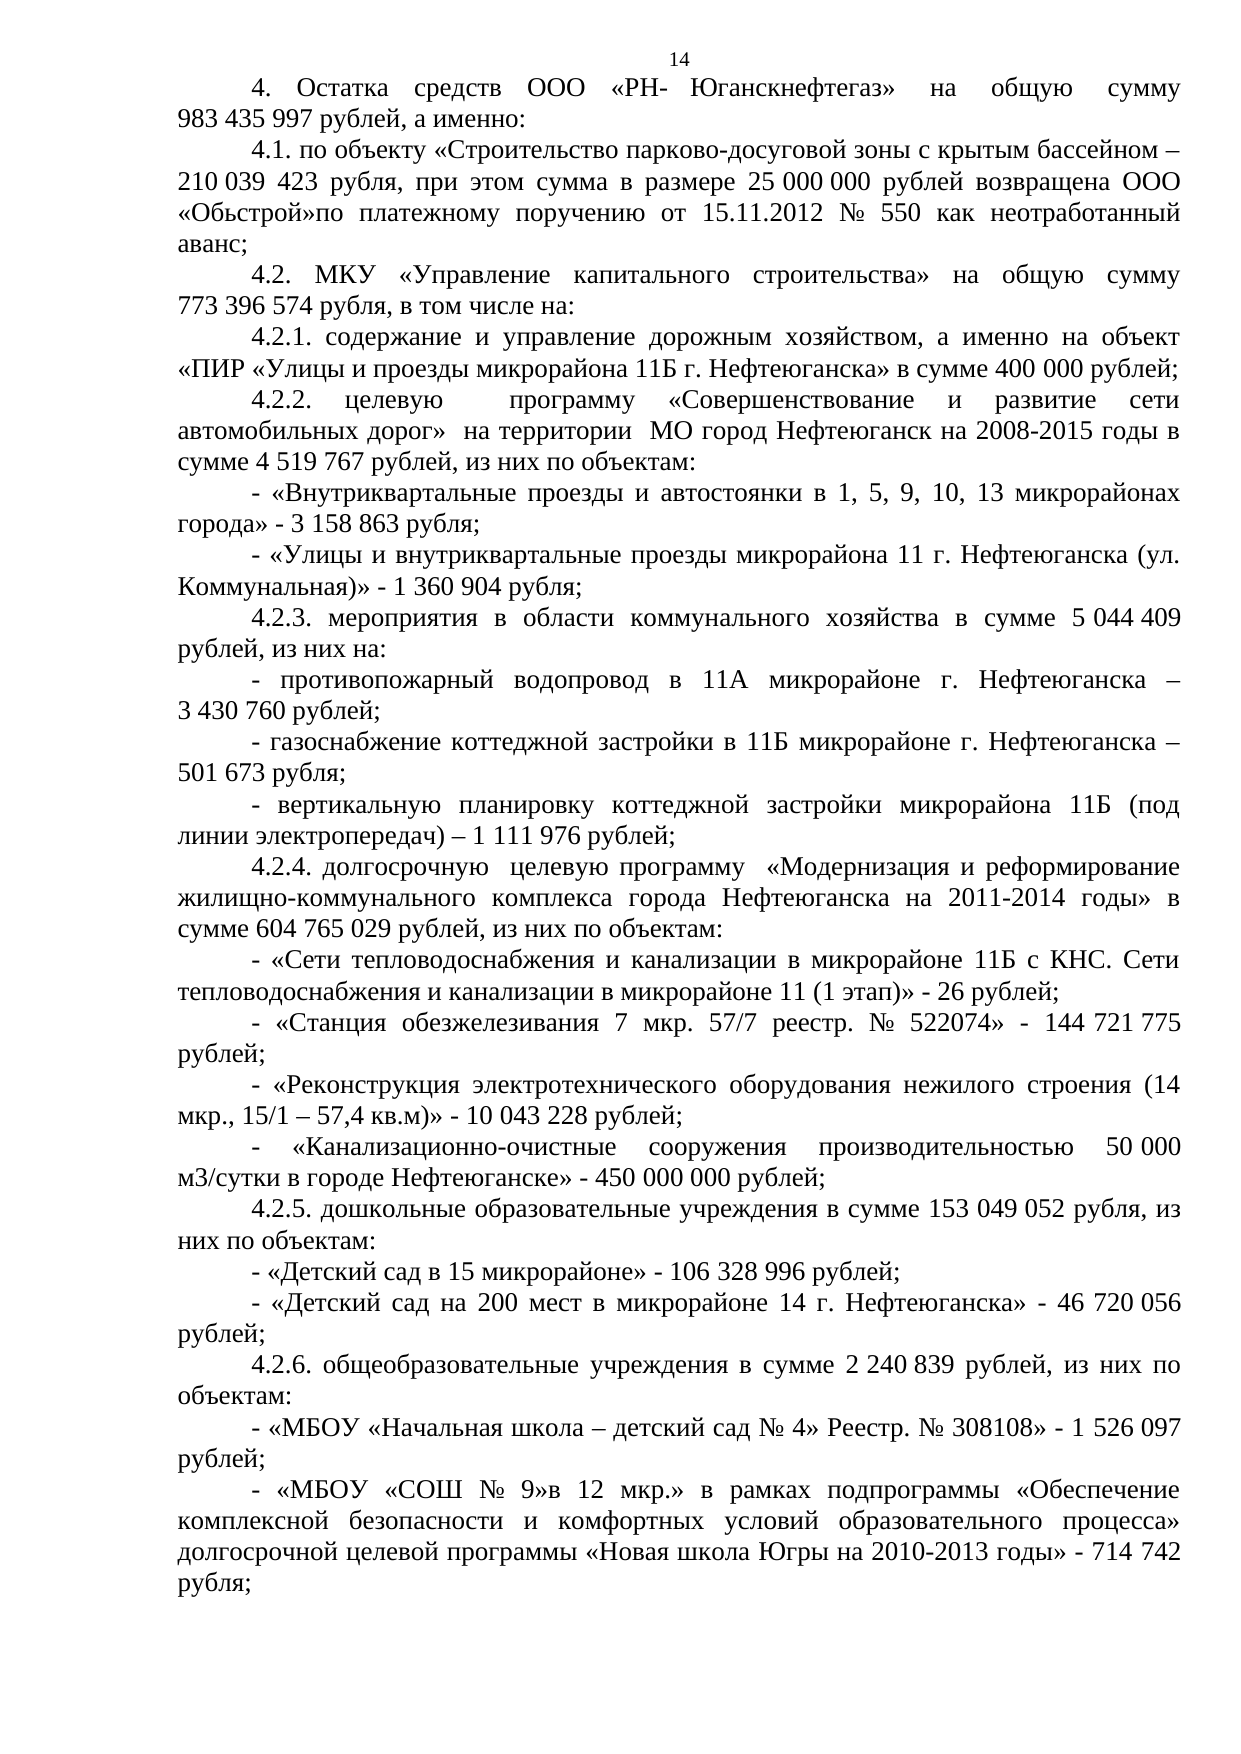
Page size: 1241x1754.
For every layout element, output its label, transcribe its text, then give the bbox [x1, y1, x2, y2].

text 4.2.4. долгосрочную целевую программу «Модернизация и реформирование жилищно-коммунального комплекса города Нефтеюганска на 2011-2014 годы» в сумме 604 765 029 рублей, из них по объектам: [177, 850, 1181, 943]
text - «Детский сад на 200 мест в микрорайоне 14 г. Нефтеюганска» - 46 720 056 рублей; [177, 1286, 1181, 1348]
text - газоснабжение коттеджной застройки в 11Б микрорайоне г. Нефтеюганска – 501 673 рубля; [177, 725, 1181, 788]
text 4.2. МКУ «Управление капитального строительства» на общую сумму 773 396 574 рубля, в том числе на: [177, 258, 1181, 321]
text - «Внутриквартальные проезды и автостоянки в 1, 5, 9, 10, 13 микрорайонах города» - 3 158 863 рубля; [177, 476, 1181, 538]
text - «Канализационно-очистные сооружения производительностью 50 000 м3/сутки в городе Нефтеюганске» - 450 000 000 рублей; [177, 1130, 1181, 1193]
text 4.1. по объекту «Строительство парково-досуговой зоны с крытым бассейном – 210 039 423 рубля, при этом сумма в размере 25 000 000 рублей возвращена ООО «Обьстрой»по платежному поручению от 15.11.2012 № 550 как неотработанный аванс; [177, 134, 1181, 258]
text 4. Остатка средств ООО «РН-Юганскнефтегаз» на общую сумму 983 435 997 рублей, а именно: [177, 71, 1181, 134]
text - «Станция обезжелезивания 7 мкр. 57/7 реестр. № 522074» - 144 721 775 рублей; [177, 1006, 1181, 1068]
text 4.2.6. общеобразовательные учреждения в сумме 2 240 839 рублей, из них по объектам: [177, 1348, 1181, 1411]
text 4.2.2. целевую программу «Совершенствование и развитие сети автомобильных дорог» на территории МО город Нефтеюганск на 2008-2015 годы в сумме 4 519 767 рублей, из них по объектам: [177, 383, 1181, 476]
text - «МБОУ «СОШ № 9»в 12 мкр.» в рамках подпрограммы «Обеспечение комплексной безопасности и комфортных условий образовательного процесса» долгосрочной целевой программы «Новая школа Югры на 2010-2013 годы» - 714 742 рубля; [177, 1473, 1181, 1597]
text - противопожарный водопровод в 11А микрорайоне г. Нефтеюганска – 3 430 760 рублей; [177, 663, 1181, 725]
text 4.2.3. мероприятия в области коммунального хозяйства в сумме 5 044 409 рублей, из них на: [177, 601, 1181, 663]
text - «Реконструкция электротехнического оборудования нежилого строения (14 мкр., 15/1 – 57,4 кв.м)» - 10 043 228 рублей; [177, 1068, 1181, 1130]
text 4.2.1. содержание и управление дорожным хозяйством, а именно на объект «ПИР «Улицы и проезды микрорайона 11Б г. Нефтеюганска» в сумме 400 000 рублей; [177, 321, 1181, 383]
text - «Сети тепловодоснабжения и канализации в микрорайоне 11Б с КНС. Сети тепловодоснабжения и канализации в микрорайоне 11 (1 этап)» - 26 рублей; [177, 943, 1181, 1006]
text - «МБОУ «Начальная школа – детский сад № 4» Реестр. № 308108» - 1 526 097 рублей; [177, 1411, 1181, 1473]
text - вертикальную планировку коттеджной застройки микрорайона 11Б (под линии электропередач) – 1 111 976 рублей; [177, 788, 1181, 850]
text - «Улицы и внутриквартальные проезды микрорайона 11 г. Нефтеюганска (ул. Коммунальная)» - 1 360 904 рубля; [177, 538, 1181, 601]
text - «Детский сад в 15 микрорайоне» - 106 328 996 рублей; [177, 1255, 1181, 1286]
text 4.2.5. дошкольные образовательные учреждения в сумме 153 049 052 рубля, из них по объектам: [177, 1193, 1181, 1255]
